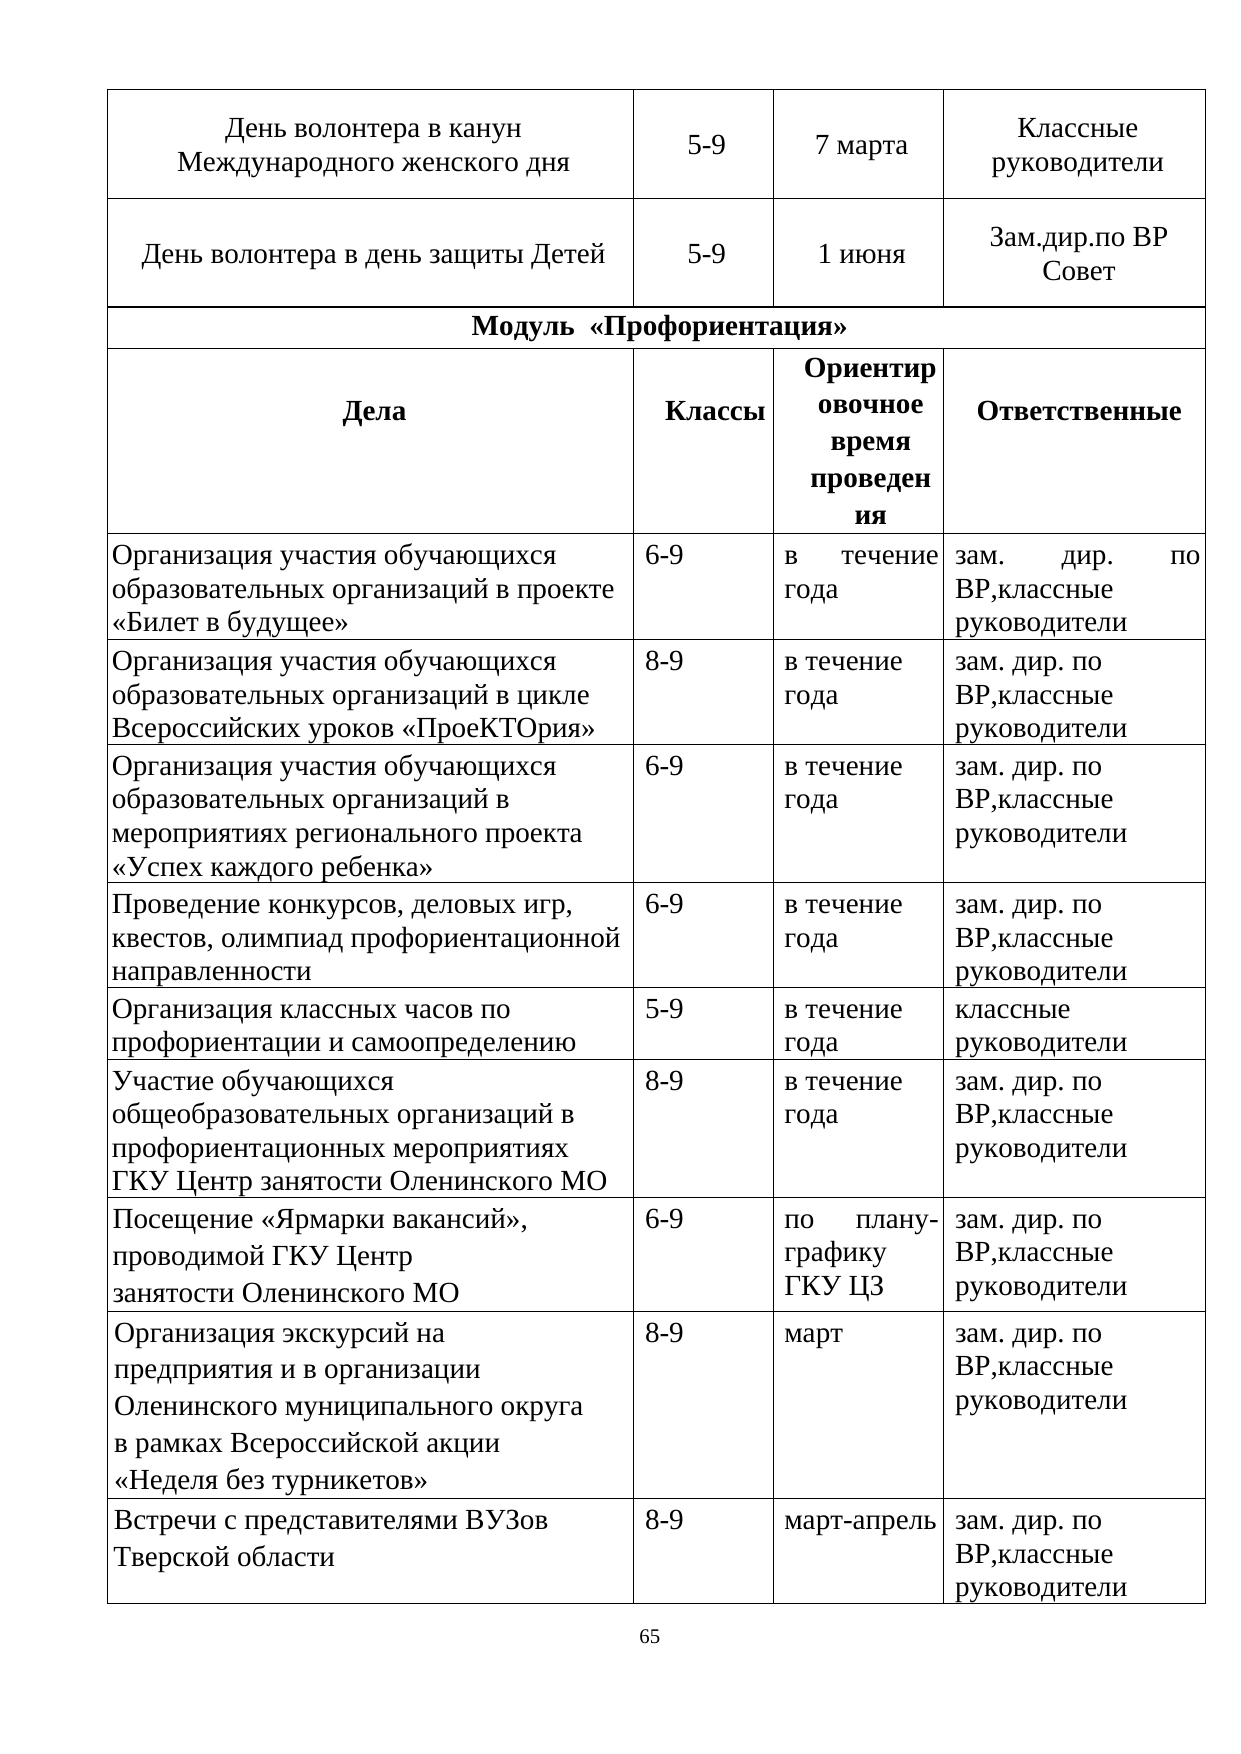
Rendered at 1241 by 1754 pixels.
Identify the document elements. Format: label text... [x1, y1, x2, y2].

table_cell март-апрель [774, 1499, 943, 1603]
table_cell Встречи с представителями ВУЗов Тверской области [108, 1499, 633, 1603]
table_cell 8-9 [634, 1060, 773, 1197]
table_cell Проведение конкурсов, деловых игр, квестов, олимпиад профориентационной направленности [108, 883, 633, 987]
table_cell 7 марта [774, 90, 943, 197]
table_cell март [774, 1312, 943, 1498]
table_cell Посещение «Ярмарки вакансий», проводимой ГКУ Центр занятости Оленинского МО [108, 1198, 633, 1311]
table_cell 8-9 [634, 1312, 773, 1498]
table_cell классные руководители [944, 988, 1205, 1059]
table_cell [944, 90, 1205, 197]
table_cell 8-9 [634, 640, 773, 744]
table_cell по плану-графику ГКУ ЦЗ [774, 1198, 943, 1311]
table_cell Организация участия обучающихся образовательных организаций в мероприятиях регионального проекта «Успех каждого ребенка» [108, 745, 633, 882]
table_cell в течение года [774, 640, 943, 744]
table_cell 5-9 [634, 199, 773, 306]
table_cell Модуль «Профориентация» [108, 308, 1205, 348]
table_cell 5-9 [634, 988, 773, 1059]
table_cell Ответственные [944, 349, 1205, 533]
table_cell День волонтера в канун Международного женского дня [108, 90, 633, 197]
table_cell 6-9 [634, 745, 773, 882]
table_cell 1 июня [774, 199, 943, 306]
table_cell зам. дир. по ВР,классные руководители [944, 1060, 1205, 1197]
table_cell зам. дир. по ВР,классные руководители [944, 1198, 1205, 1311]
table_cell в течение года [774, 883, 943, 987]
table_cell в течение года [774, 988, 943, 1059]
table_cell 5-9 [634, 90, 773, 197]
table_cell Организация участия обучающихся образовательных организаций в цикле Всероссийских уроков «ПроеКТОрия» [108, 640, 633, 744]
table_cell 8-9 [634, 1499, 773, 1603]
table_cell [944, 1499, 1205, 1603]
table_cell Участие обучающихся общеобразовательных организаций в профориентационных мероприятиях ГКУ Центр занятости Оленинского МО [108, 1060, 633, 1197]
table_cell зам. дир. по ВР,классные руководители [944, 1312, 1205, 1498]
table_cell Классы [634, 349, 773, 533]
table_cell 6-9 [634, 1198, 773, 1311]
table_cell Ориентировочное время проведения [774, 349, 943, 533]
table_cell 6-9 [634, 534, 773, 639]
table_cell Организация экскурсий на предприятия и в организации Оленинского муниципального округа в рамках Всероссийской акции «Неделя без турникетов» [108, 1312, 633, 1498]
table_cell зам. дир. по ВР,классные руководители [944, 534, 1205, 639]
table_cell 6-9 [634, 883, 773, 987]
table_cell зам. дир. по ВР,классные руководители [944, 745, 1205, 882]
table_cell в течение года [774, 745, 943, 882]
table_cell зам. дир. по ВР,классные руководители [944, 640, 1205, 744]
table_cell зам. дир. по ВР,классные руководители [944, 883, 1205, 987]
table_cell Дела [108, 349, 633, 533]
table_cell Организация классных часов по профориентации и самоопределению [108, 988, 633, 1059]
table_cell в течение года [774, 1060, 943, 1197]
table_cell День волонтера в день защиты Детей [108, 199, 633, 306]
table_cell в течение года [774, 534, 943, 639]
table_cell Зам.дир.по ВР Совет [944, 199, 1205, 306]
table_cell Организация участия обучающихся образовательных организаций в проекте «Билет в будущее» [108, 534, 633, 639]
